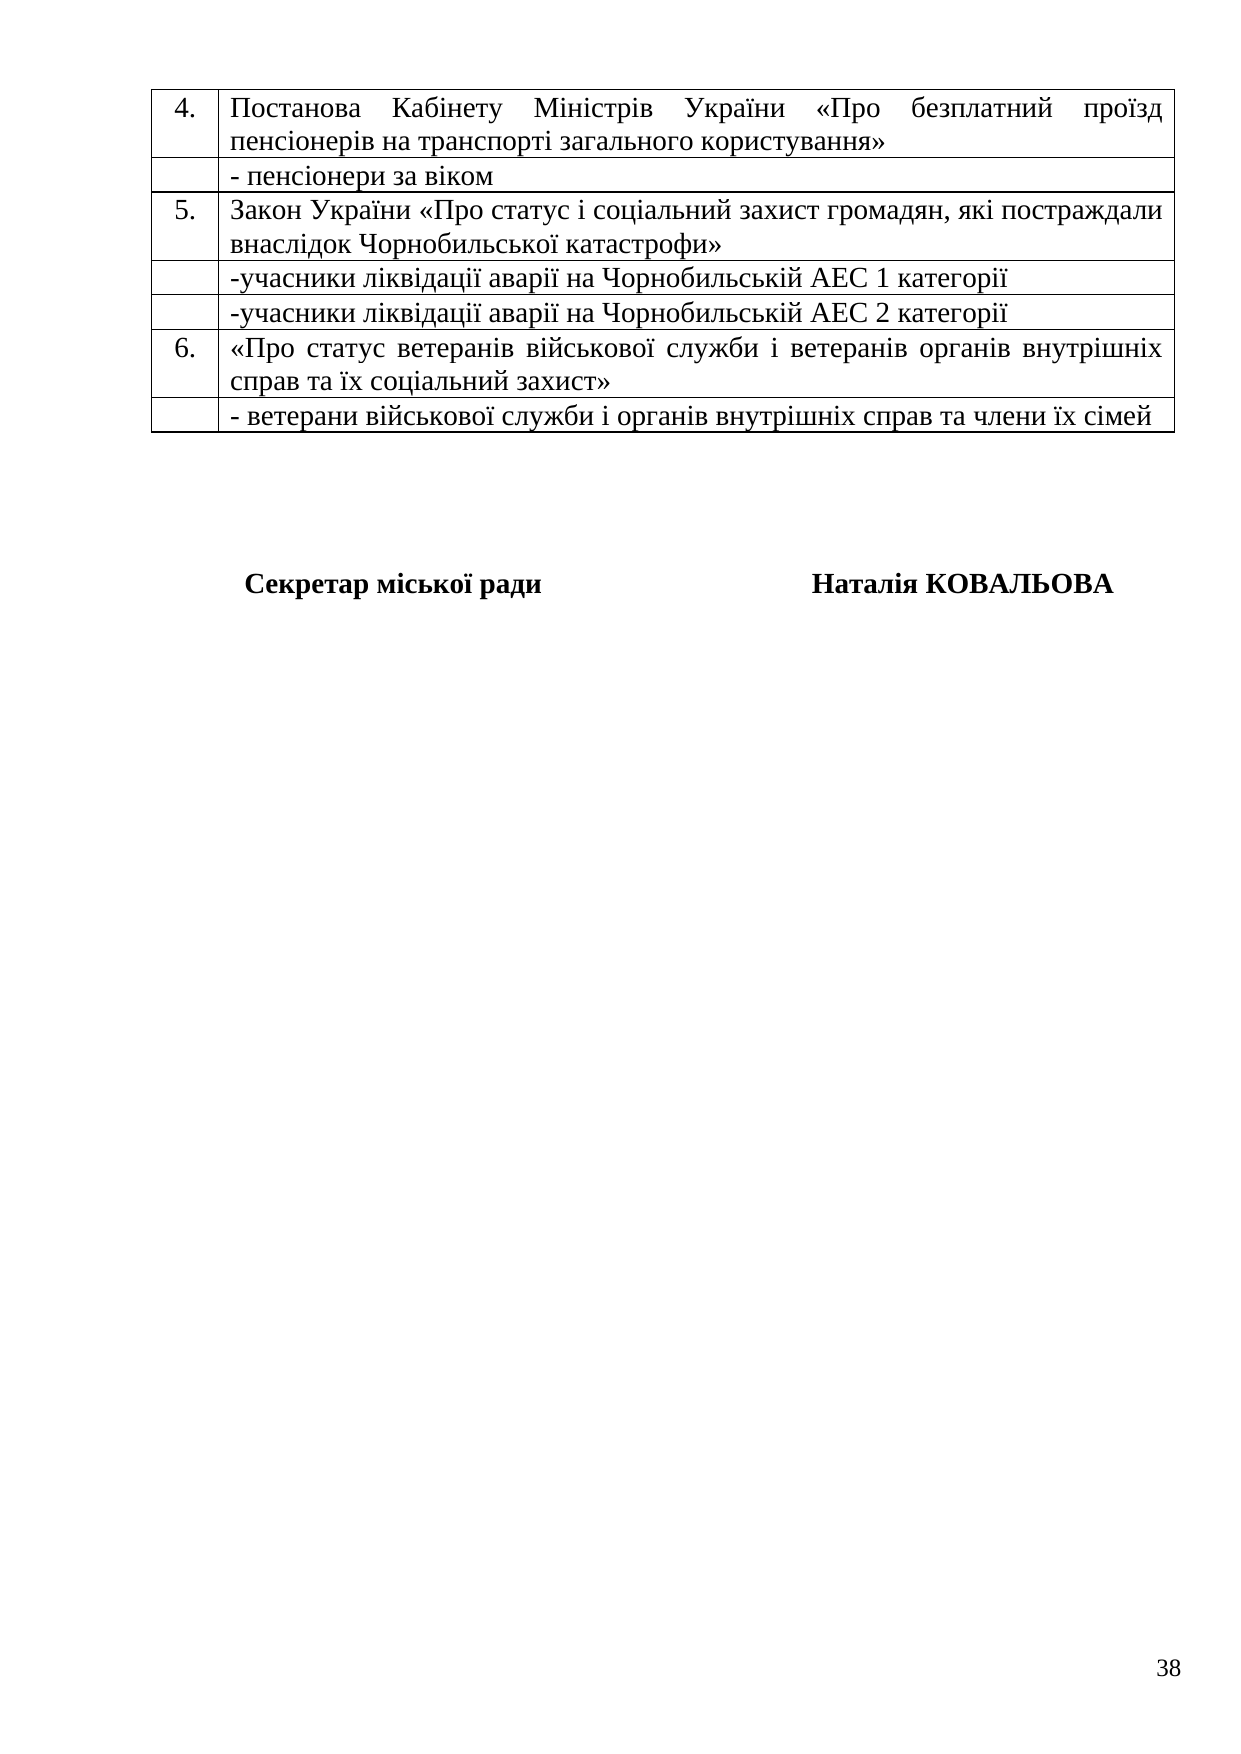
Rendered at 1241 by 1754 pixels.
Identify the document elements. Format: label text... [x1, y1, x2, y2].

table_cell Закон України «Про статус і соціальний захист громадян, які постраждали внаслідок Чорнобильської катастрофи» [219, 193, 419, 259]
table_cell 4. [152, 90, 218, 157]
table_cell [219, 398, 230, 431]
table_cell 6. [152, 330, 218, 397]
table_cell [152, 398, 218, 431]
table_cell -учасники ліквідації аварії на Чорнобильській АЕС 2 категорії [219, 295, 1174, 329]
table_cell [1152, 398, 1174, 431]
table_cell [152, 261, 218, 294]
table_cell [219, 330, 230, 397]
table_cell Закон України «Про статус і соціальний захист громадян, які постраждали внаслідок Чорнобильської катастрофи» [722, 193, 1174, 259]
table_cell [152, 295, 218, 329]
table_cell Постанова Кабінету Міністрів України «Про безплатний проїзд пенсіонерів на транспорті загального користування» [219, 90, 1174, 157]
table_cell «Про статус ветеранів військової служби і ветеранів органів внутрішніх справ та їх соціальний захист» [611, 330, 1174, 397]
table_cell - пенсіонери за віком [219, 158, 1174, 191]
table_cell 5. [152, 193, 218, 259]
table_cell -учасники ліквідації аварії на Чорнобильській АЕС 1 категорії [219, 261, 1174, 294]
text Секретар міської ради Наталія КОВАЛЬОВА [177, 567, 1181, 600]
table_cell [152, 158, 218, 191]
